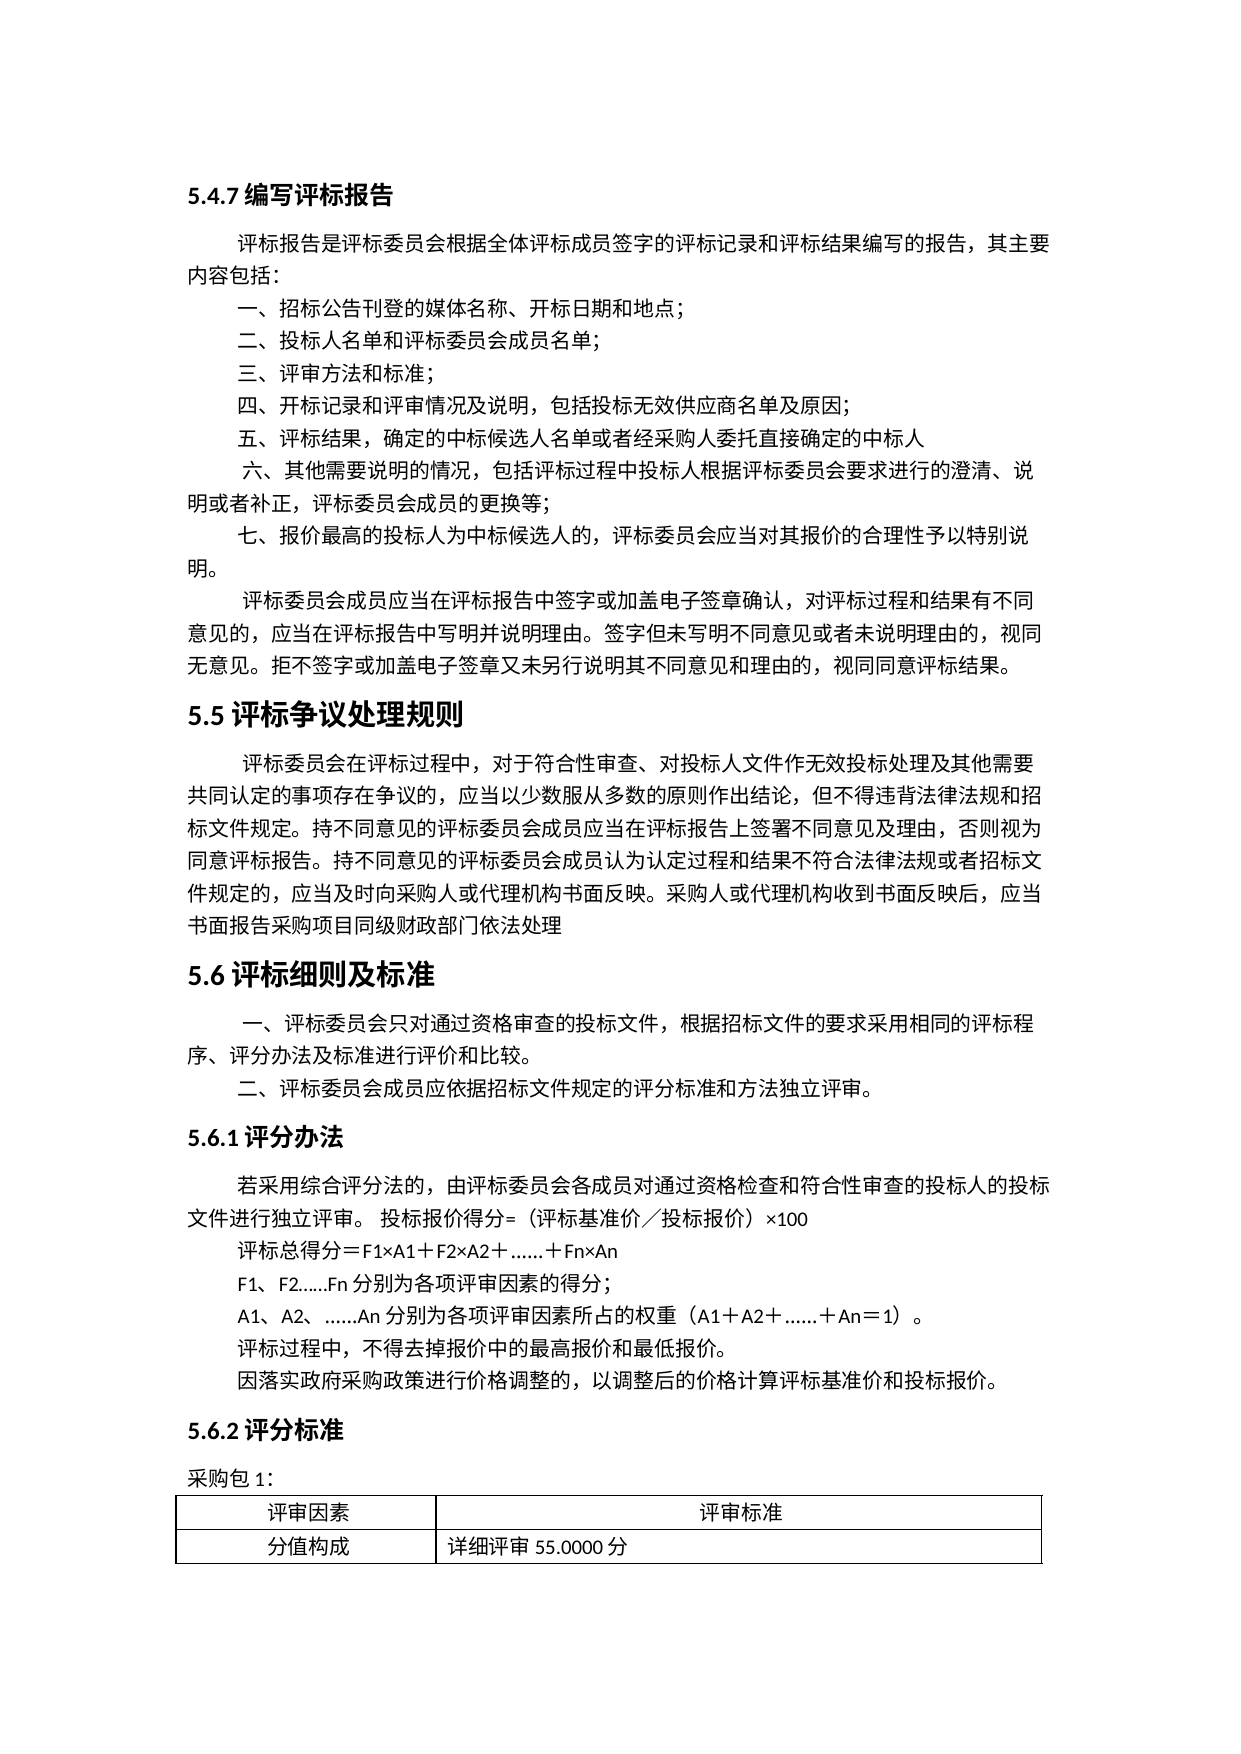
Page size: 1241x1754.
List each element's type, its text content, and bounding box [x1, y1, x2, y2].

text 一、评标委员会只对通过资格审查的投标文件，根据招标文件的要求采用相同的评标程序、评分办法及标准进行评价和比较。 [187, 1007, 1053, 1072]
text 一、招标公告刊登的媒体名称、开标日期和地点； [187, 292, 1053, 324]
text 采购包1： [187, 1462, 1053, 1494]
text F1、F2……Fn分别为各项评审因素的得分； [187, 1267, 1053, 1299]
text 评标委员会成员应当在评标报告中签字或加盖电子签章确认，对评标过程和结果有不同意见的，应当在评标报告中写明并说明理由。签字但未写明不同意见或者未说明理由的，视同无意见。拒不签字或加盖电子签章又未另行说明其不同意见和理由的，视同同意评标结果。 [187, 584, 1053, 682]
table_header 评审因素 [177, 1496, 435, 1528]
text 评标报告是评标委员会根据全体评标成员签字的评标记录和评标结果编写的报告，其主要内容包括： [187, 227, 1053, 292]
text 5.4.7编写评标报告 [187, 162, 1053, 227]
table_header 评审标准 [437, 1496, 1041, 1528]
text 七、报价最高的投标人为中标候选人的，评标委员会应当对其报价的合理性予以特别说明。 [187, 519, 1053, 584]
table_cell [437, 1530, 1041, 1563]
text 5.5评标争议处理规则 [187, 682, 1053, 747]
text 5.6评标细则及标准 [187, 942, 1053, 1007]
table_cell 分值构成 [177, 1530, 435, 1563]
text 二、评标委员会成员应依据招标文件规定的评分标准和方法独立评审。 [187, 1072, 1053, 1104]
text 二、投标人名单和评标委员会成员名单； [187, 324, 1053, 357]
text 四、开标记录和评审情况及说明，包括投标无效供应商名单及原因； [187, 389, 1053, 422]
text 三、评审方法和标准； [187, 357, 1053, 389]
text 评标总得分＝F1×A1＋F2×A2＋……＋Fn×An [187, 1234, 1053, 1267]
text 六、其他需要说明的情况，包括评标过程中投标人根据评标委员会要求进行的澄清、说明或者补正，评标委员会成员的更换等； [187, 454, 1053, 519]
text 若采用综合评分法的，由评标委员会各成员对通过资格检查和符合性审查的投标人的投标文件进行独立评审。 投标报价得分=（评标基准价／投标报价）×100 [187, 1169, 1053, 1234]
text 五、评标结果，确定的中标候选人名单或者经采购人委托直接确定的中标人 [187, 422, 1053, 454]
text 评标过程中，不得去掉报价中的最高报价和最低报价。 [187, 1332, 1053, 1364]
text 5.6.1评分办法 [187, 1104, 1053, 1169]
text 因落实政府采购政策进行价格调整的，以调整后的价格计算评标基准价和投标报价。 [187, 1364, 1053, 1397]
text A1、A2、……An 分别为各项评审因素所占的权重（A1＋A2＋……＋An＝1）。 [187, 1299, 1053, 1332]
text 5.6.2评分标准 [187, 1397, 1053, 1462]
text 评标委员会在评标过程中，对于符合性审查、对投标人文件作无效投标处理及其他需要共同认定的事项存在争议的，应当以少数服从多数的原则作出结论，但不得违背法律法规和招标文件规定。持不同意见的评标委员会成员应当在评标报告上签署不同意见及理由，否则视为同意评标报告。持不同意见的评标委员会成员认为认定过程和结果不符合法律法规或者招标文件规定的，应当及时向采购人或代理机构书面反映。采购人或代理机构收到书面反映后，应当书面报告采购项目同级财政部门依法处理 [187, 747, 1053, 942]
